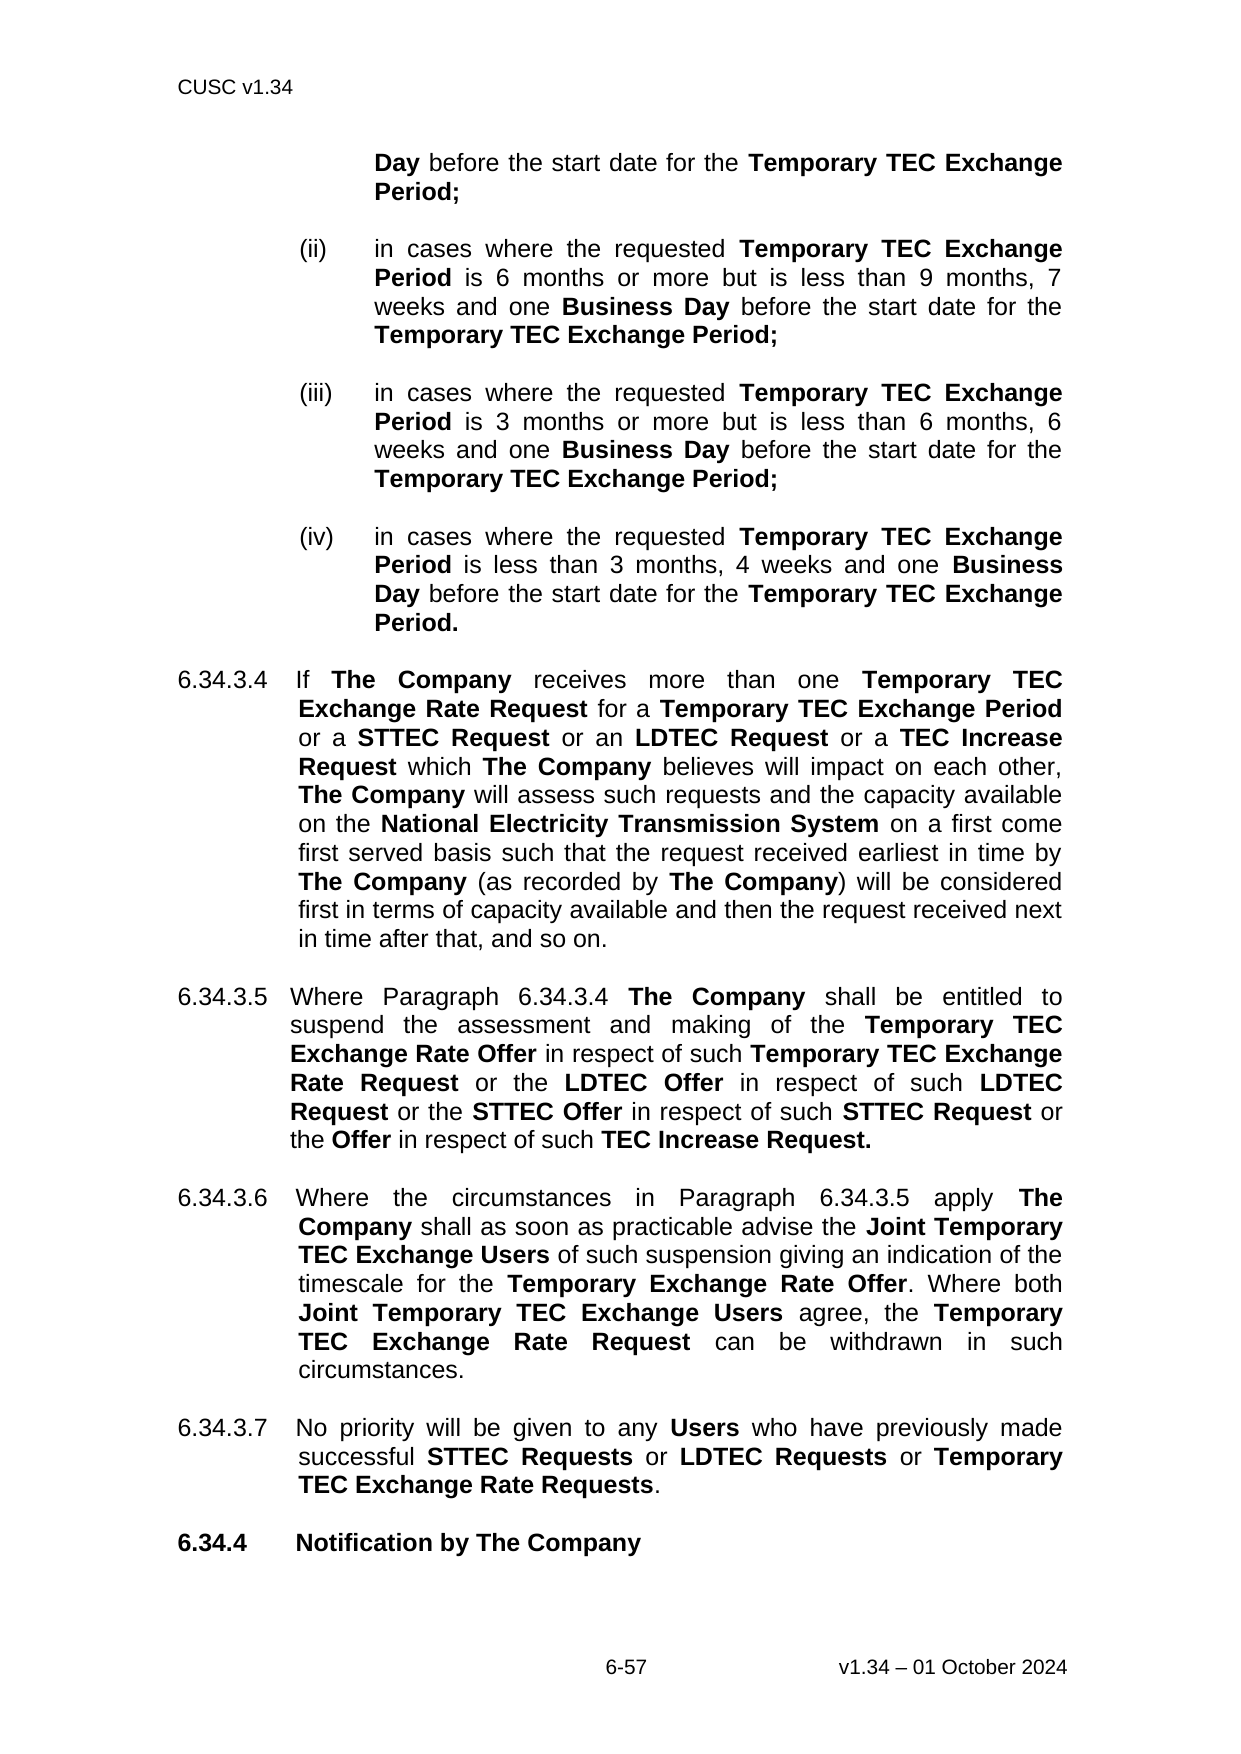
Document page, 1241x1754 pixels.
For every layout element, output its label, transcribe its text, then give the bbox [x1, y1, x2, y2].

text (iv) in cases where the requested Temporary TEC Exchange Period is less than 3 months, 4 weeks and one Business Day before the start date for the Temporary TEC Exchange Period. [177, 521, 1063, 636]
text 6.34.3.7 No priority will be given to any Users who have previously made successful STTEC Requests or LDTEC Requests or Temporary TEC Exchange Rate Requests. [177, 1413, 1063, 1499]
text (ii) in cases where the requested Temporary TEC Exchange Period is 6 months or more but is less than 9 months, 7 weeks and one Business Day before the start date for the Temporary TEC Exchange Period; [177, 234, 1063, 349]
text 6.34.3.6 Where the circumstances in Paragraph 6.34.3.5 apply The Company shall as soon as practicable advise the Joint Temporary TEC Exchange Users of such suspension giving an indication of the timescale for the Temporary Exchange Rate Offer. Where both Joint Temporary TEC Exchange Users agree, the Temporary TEC Exchange Rate Request can be withdrawn in such circumstances. [177, 1183, 1063, 1384]
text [177, 148, 1063, 205]
text 6.34.3.5 Where Paragraph 6.34.3.4 The Company shall be entitled to suspend the assessment and making of the Temporary TEC Exchange Rate Offer in respect of such Temporary TEC Exchange Rate Request or the LDTEC Offer in respect of such LDTEC Request or the STTEC Offer in respect of such STTEC Request or the Offer in respect of such TEC Increase Request. [177, 981, 1063, 1154]
text 6.34.4 Notification by The Company [177, 1528, 1063, 1556]
text 6.34.3.4 If The Company receives more than one Temporary TEC Exchange Rate Request for a Temporary TEC Exchange Period or a STTEC Request or an LDTEC Request or a TEC Increase Request which The Company believes will impact on each other, The Company will assess such requests and the capacity available on the National Electricity Transmission System on a first come first served basis such that the request received earliest in time by The Company (as recorded by The Company) will be considered first in terms of capacity available and then the request received next in time after that, and so on. [177, 665, 1063, 953]
text (iii) in cases where the requested Temporary TEC Exchange Period is 3 months or more but is less than 6 months, 6 weeks and one Business Day before the start date for the Temporary TEC Exchange Period; [177, 378, 1063, 493]
